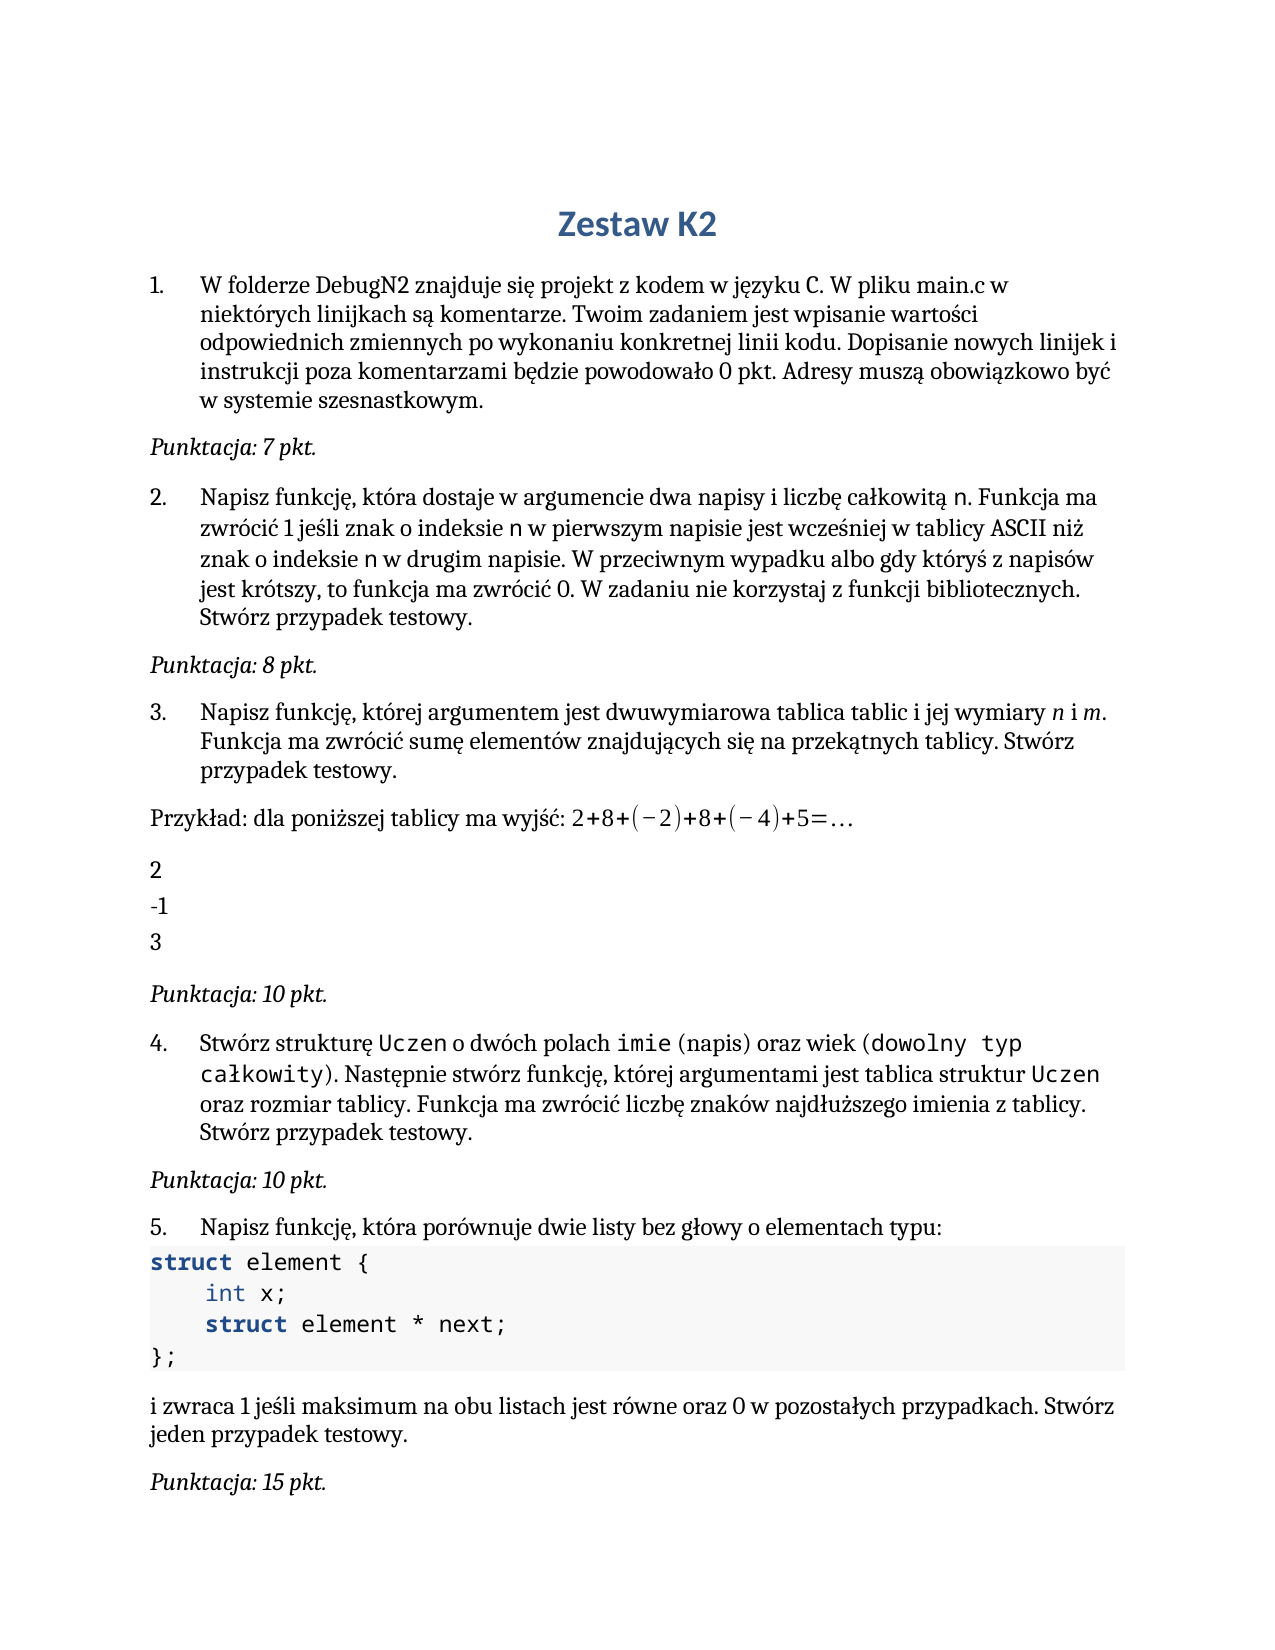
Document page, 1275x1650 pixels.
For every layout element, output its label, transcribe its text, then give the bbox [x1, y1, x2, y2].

text Punktacja: 10 pkt. [150, 1166, 1125, 1194]
text Punktacja: 15 pkt. [150, 1468, 1125, 1497]
text Punktacja: 7 pkt. [150, 433, 1125, 462]
list Napisz funkcję, której argumentem jest dwuwymiarowa tablica tablic i jej wymiary i . Funkcja ma zwrócić sumę elementów znajdujących się na przekątnych tablicy. Stwórz przypadek testowy. [150, 698, 1125, 784]
list W folderze DebugN2 znajduje się projekt z kodem w języku C. W pliku main.c w niektórych linijkach są komentarze. Twoim zadaniem jest wpisanie wartości odpowiednich zmiennych po wykonaniu konkretnej linii kodu. Dopisanie nowych linijek i instrukcji poza komentarzami będzie powodowało 0 pkt. Adresy muszą obowiązkowo być w systemie szesnastkowym. [150, 271, 1125, 414]
table_cell 3 [139, 925, 1275, 961]
text Przykład: dla poniższej tablicy ma wyjść: [150, 803, 1125, 833]
text i zwraca 1 jeśli maksimum na obu listach jest równe oraz 0 w pozostałych przypadkach. Stwórz jeden przypadek testowy. [150, 1392, 1125, 1449]
title Zestaw K2 [150, 200, 1125, 246]
text struct element { int x; struct element * next; }; [150, 1246, 1125, 1371]
list Napisz funkcję, która dostaje w argumencie dwa napisy i liczbę całkowitą n. Funkcja ma zwrócić 1 jeśli znak o indeksie n w pierwszym napisie jest wcześniej w tablicy ASCII niż znak o indeksie n w drugim napisie. W przeciwnym wypadku albo gdy któryś z napisów jest krótszy, to funkcja ma zwrócić 0. W zadaniu nie korzystaj z funkcji bibliotecznych. Stwórz przypadek testowy. [150, 481, 1125, 632]
list Napisz funkcję, która porównuje dwie listy bez głowy o elementach typu: [150, 1213, 1125, 1242]
list Stwórz strukturę Uczen o dwóch polach imie (napis) oraz wiek (dowolny typ całkowity). Następnie stwórz funkcję, której argumentami jest tablica struktur Uczen oraz rozmiar tablicy. Funkcja ma zwrócić liczbę znaków najdłuższego imienia z tablicy. Stwórz przypadek testowy. [150, 1027, 1125, 1147]
text Punktacja: 10 pkt. [150, 979, 1125, 1008]
table_cell -1 [139, 888, 1275, 924]
text Punktacja: 8 pkt. [150, 651, 1125, 679]
table_header 2 [139, 852, 1275, 888]
